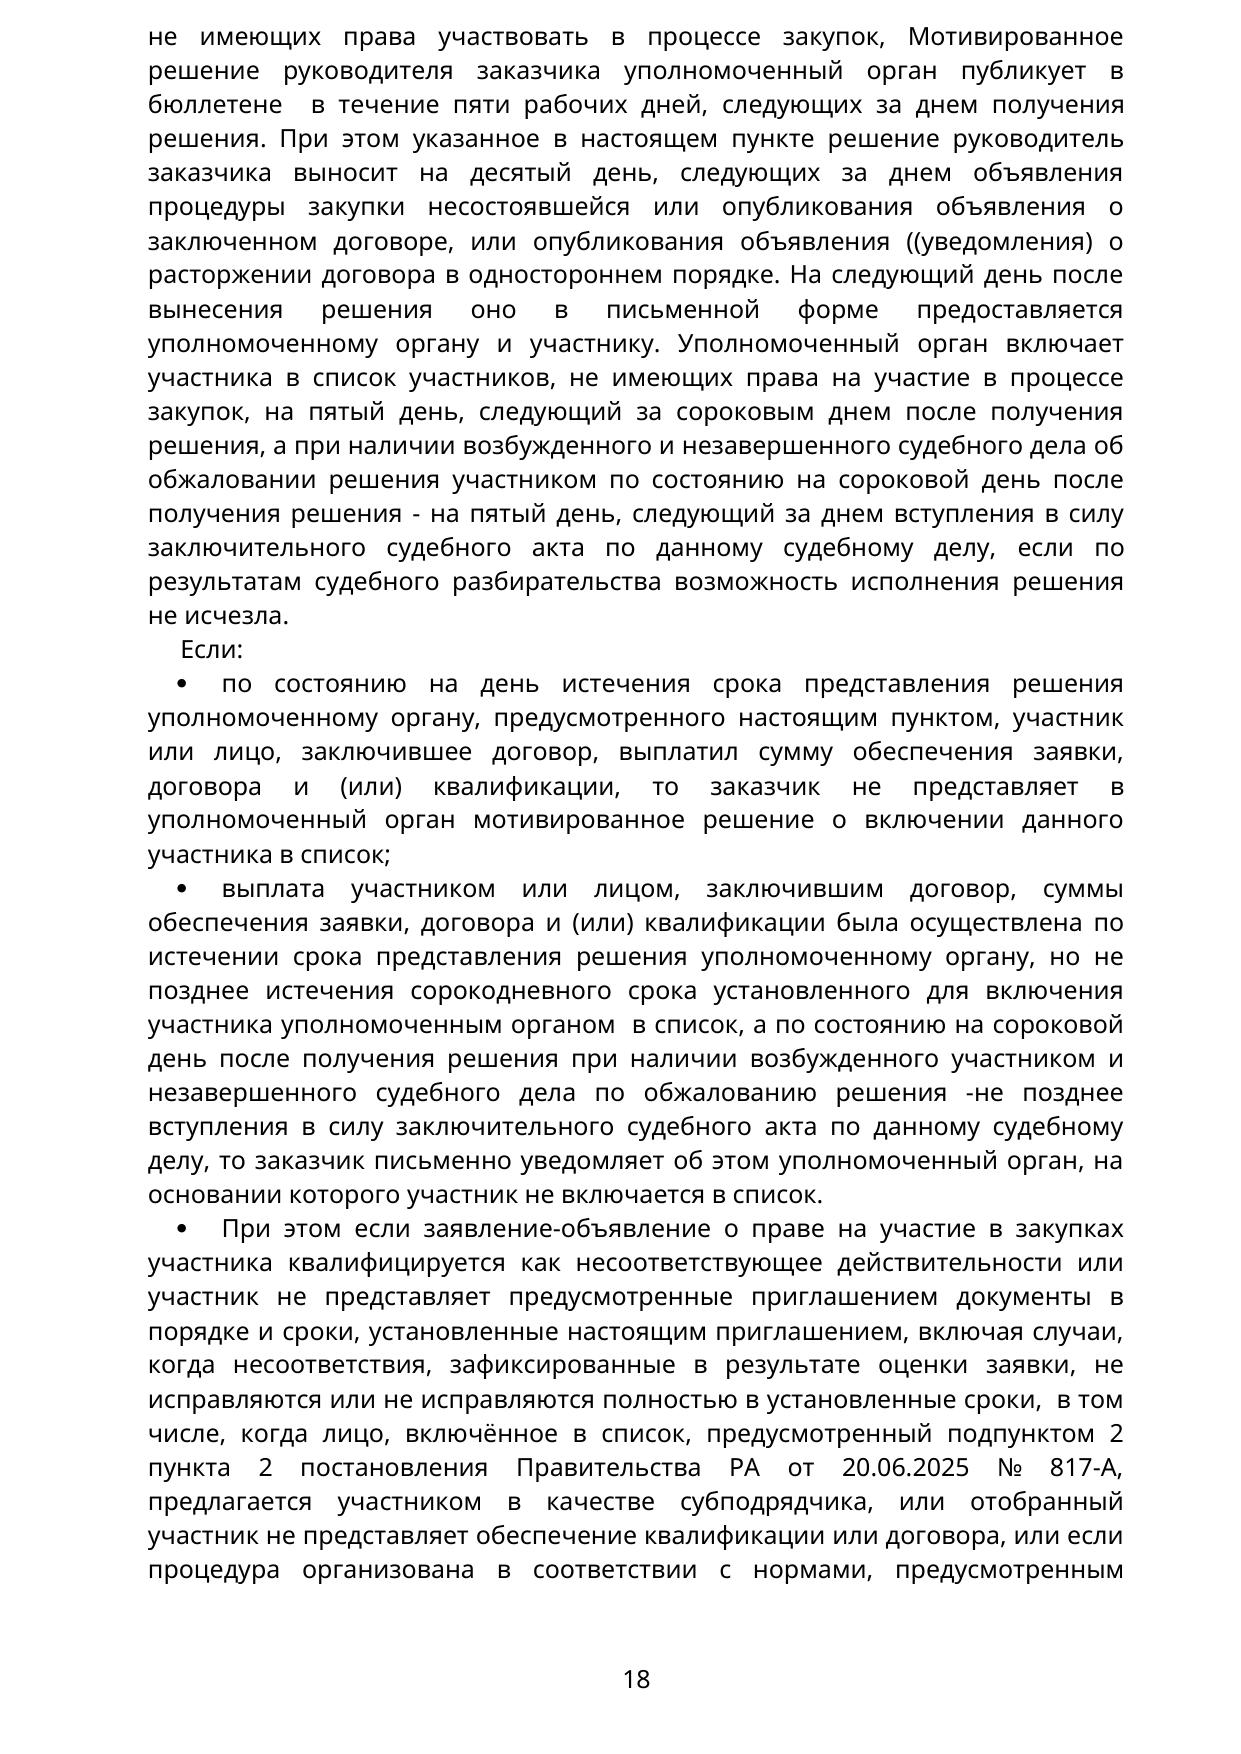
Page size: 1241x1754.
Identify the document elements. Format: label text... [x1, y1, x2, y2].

list выплата участником или лицом, заключившим договор, суммы обеспечения заявки, договора и (или) квалификации была осуществлена по истечении срока представления решения уполномоченному органу, но не позднее истечения сорокодневного срока установленного для включения участника уполномоченным органом в список, а по состоянию на сороковой день после получения решения при наличии возбужденного участником и незавершенного судебного дела по обжалованию решения -не позднее вступления в силу заключительного судебного акта по данному судебному делу, то заказчик письменно уведомляет об этом уполномоченный орган, на основании которого участник не включается в список. [148, 870, 1125, 1211]
list по состоянию на день истечения срока представления решения уполномоченному органу, предусмотренного настоящим пунктом, участник или лицо, заключившее договор, выплатил сумму обеспечения заявки, договора и (или) квалификации, то заказчик не представляет в уполномоченный орган мотивированное решение о включении данного участника в список; [148, 666, 1125, 870]
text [148, 19, 1125, 632]
text Если: [148, 632, 1125, 666]
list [148, 1211, 1125, 1586]
